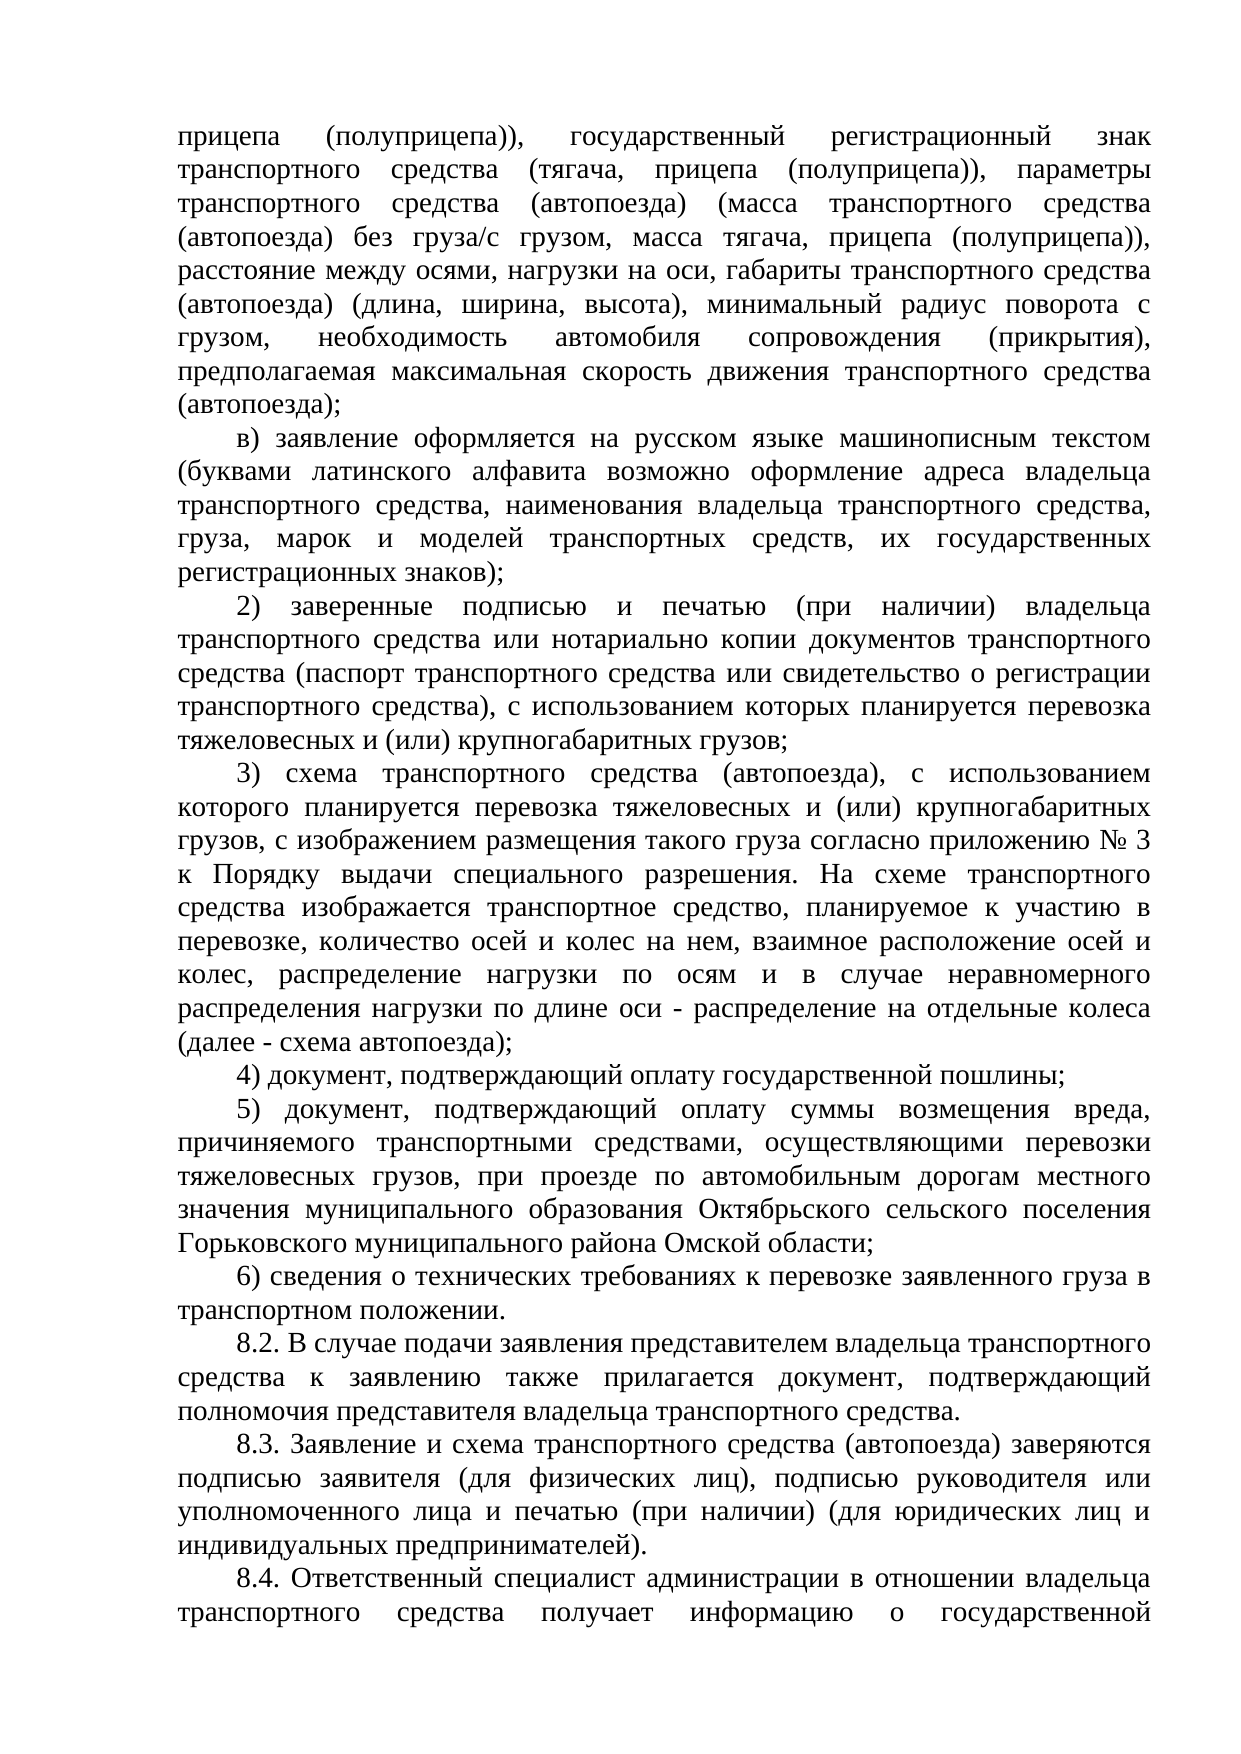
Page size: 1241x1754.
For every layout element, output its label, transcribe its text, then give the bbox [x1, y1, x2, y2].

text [177, 1560, 1152, 1627]
text 8.2. В случае подачи заявления представителем владельца транспортного средства к заявлению также прилагается документ, подтверждающий полномочия представителя владельца транспортного средства. [177, 1326, 1152, 1426]
text 4) документ, подтверждающий оплату государственной пошлины; [177, 1057, 1152, 1091]
text в) заявление оформляется на русском языке машинописным текстом (буквами латинского алфавита возможно оформление адреса владельца транспортного средства, наименования владельца транспортного средства, груза, марок и моделей транспортных средств, их государственных регистрационных знаков); [177, 420, 1152, 588]
text 5) документ, подтверждающий оплату суммы возмещения вреда, причиняемого транспортными средствами, осуществляющими перевозки тяжеловесных грузов, при проезде по автомобильным дорогам местного значения муниципального образования Октябрьского сельского поселения Горьковского муниципального района Омской области; [177, 1091, 1152, 1258]
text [177, 118, 1152, 420]
text 6) сведения о технических требованиях к перевозке заявленного груза в транспортном положении. [177, 1258, 1152, 1326]
text 3) схема транспортного средства (автопоезда), с использованием которого планируется перевозка тяжеловесных и (или) крупногабаритных грузов, с изображением размещения такого груза согласно приложению № 3 к Порядку выдачи специального разрешения. На схеме транспортного средства изображается транспортное средство, планируемое к участию в перевозке, количество осей и колес на нем, взаимное расположение осей и колес, распределение нагрузки по осям и в случае неравномерного распределения нагрузки по длине оси - распределение на отдельные колеса (далее - схема автопоезда); [177, 755, 1152, 1057]
text 8.3. Заявление и схема транспортного средства (автопоезда) заверяются подписью заявителя (для физических лиц), подписью руководителя или уполномоченного лица и печатью (при наличии) (для юридических лиц и индивидуальных предпринимателей). [177, 1426, 1152, 1560]
text 2) заверенные подписью и печатью (при наличии) владельца транспортного средства или нотариально копии документов транспортного средства (паспорт транспортного средства или свидетельство о регистрации транспортного средства), с использованием которых планируется перевозка тяжеловесных и (или) крупногабаритных грузов; [177, 588, 1152, 755]
